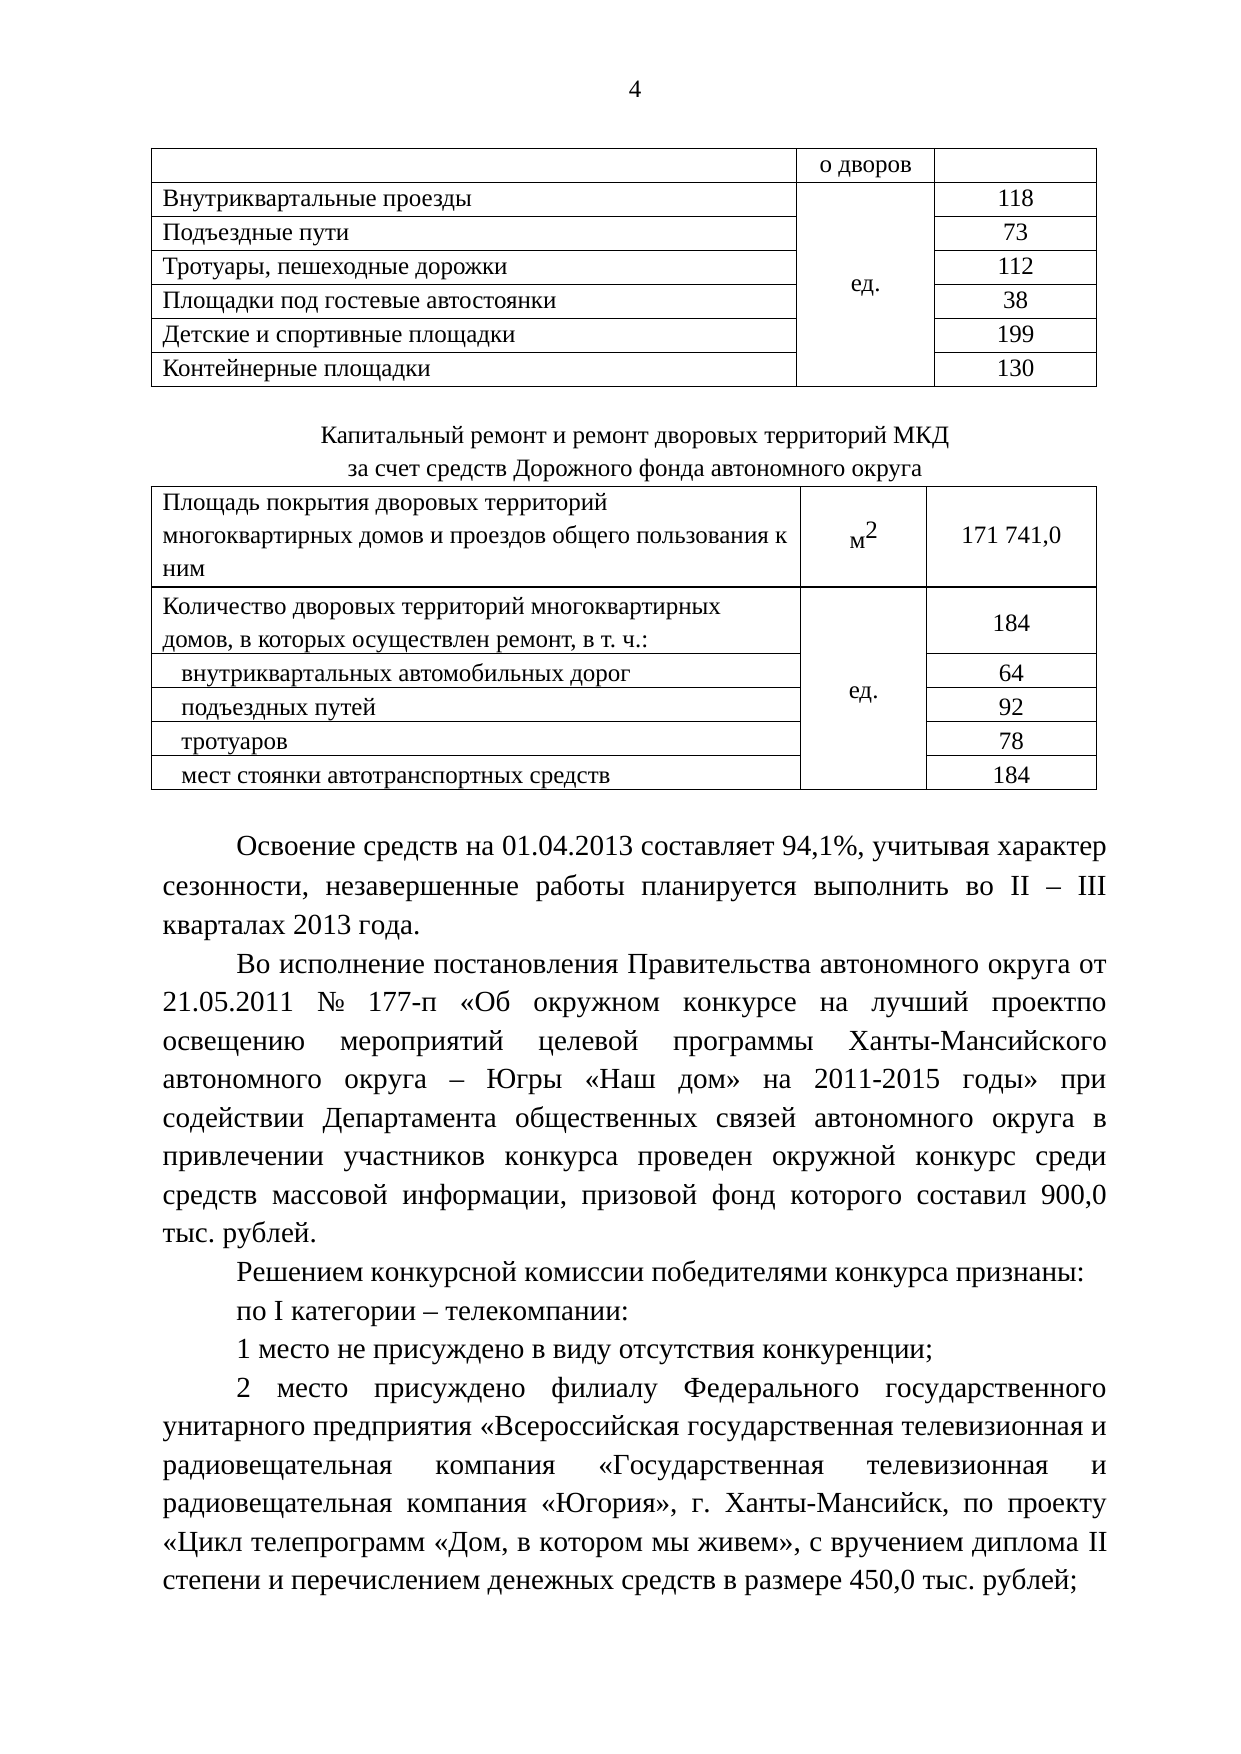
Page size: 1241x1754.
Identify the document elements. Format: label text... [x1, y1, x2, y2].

table_header 336 [935, 149, 1096, 182]
table_cell Подъездные пути [152, 217, 796, 250]
table_cell 130 [935, 353, 1096, 386]
table_cell подъездных путей [152, 688, 800, 721]
table_header количество дворов [797, 149, 934, 182]
table_header м2 [801, 487, 926, 586]
table_cell ед. [801, 588, 926, 788]
table_cell 184 [927, 588, 1096, 653]
table_cell 184 [927, 756, 1096, 788]
table_cell Количество дворовых территорий многоквартирных домов, в которых осуществлен ремонт, в т. ч.: [152, 588, 800, 653]
table_cell мест стоянки автотранспортных средств [152, 756, 800, 788]
table_cell Площадки под гостевые автостоянки [152, 285, 796, 318]
table_cell 38 [935, 285, 1096, 318]
text по I категории – телекомпании: [162, 1293, 1107, 1326]
text за счет средств Дорожного фонда автономного округа [162, 453, 1107, 482]
table_cell 92 [927, 688, 1096, 721]
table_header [152, 149, 796, 182]
text Решением конкурсной комиссии победителями конкурса признаны: [162, 1254, 1107, 1288]
table_cell 199 [935, 319, 1096, 352]
table_cell Детские и спортивные площадки [152, 319, 796, 352]
table_cell Внутриквартальные проезды [152, 183, 796, 216]
text 1 место не присуждено в виду отсутствия конкуренции; [162, 1331, 1107, 1365]
table_header 171 741,0 [927, 487, 1096, 586]
text 2 место присуждено филиалу Федерального государственного унитарного предприятия «Всероссийская государственная телевизионная и радиовещательная компания «Государственная телевизионная и радиовещательная компания «Югория», г. Ханты-Мансийск, по проекту «Цикл телепрограмм «Дом, в котором мы живем», с вручением диплома II степени и перечислением денежных средств в размере 450,0 тыс. рублей; [162, 1370, 1107, 1596]
table_cell Тротуары, пешеходные дорожки [152, 251, 796, 284]
text Капитальный ремонт и ремонт дворовых территорий МКД [162, 420, 1107, 449]
table_cell 64 [927, 654, 1096, 687]
table_header Площадь покрытия дворовых территорий многоквартирных домов и проездов общего пользования к ним [152, 487, 800, 586]
table_cell ед. [797, 183, 934, 386]
table_cell 78 [927, 722, 1096, 754]
table_cell Контейнерные площадки [152, 353, 796, 386]
table_cell внутриквартальных автомобильных дорог [152, 654, 800, 687]
table_cell 112 [935, 251, 1096, 284]
text Во исполнение постановления Правительства автономного округа от 21.05.2011 № 177-п «Об окружном конкурсе на лучший проектпо освещению мероприятий целевой программы Ханты-Мансийского автономного округа – Югры «Наш дом» на 2011-2015 годы» при содействии Департамента общественных связей автономного округа в привлечении участников конкурса проведен окружной конкурс среди средств массовой информации, призовой фонд которого составил 900,0 тыс. рублей. [162, 946, 1107, 1249]
table_cell тротуаров [152, 722, 800, 754]
table_cell 73 [935, 217, 1096, 250]
table_cell 118 [935, 183, 1096, 216]
text Освоение средств на 01.04.2013 составляет 94,1%, учитывая характер сезонности, незавершенные работы планируется выполнить во II – III кварталах 2013 года. [162, 828, 1107, 941]
